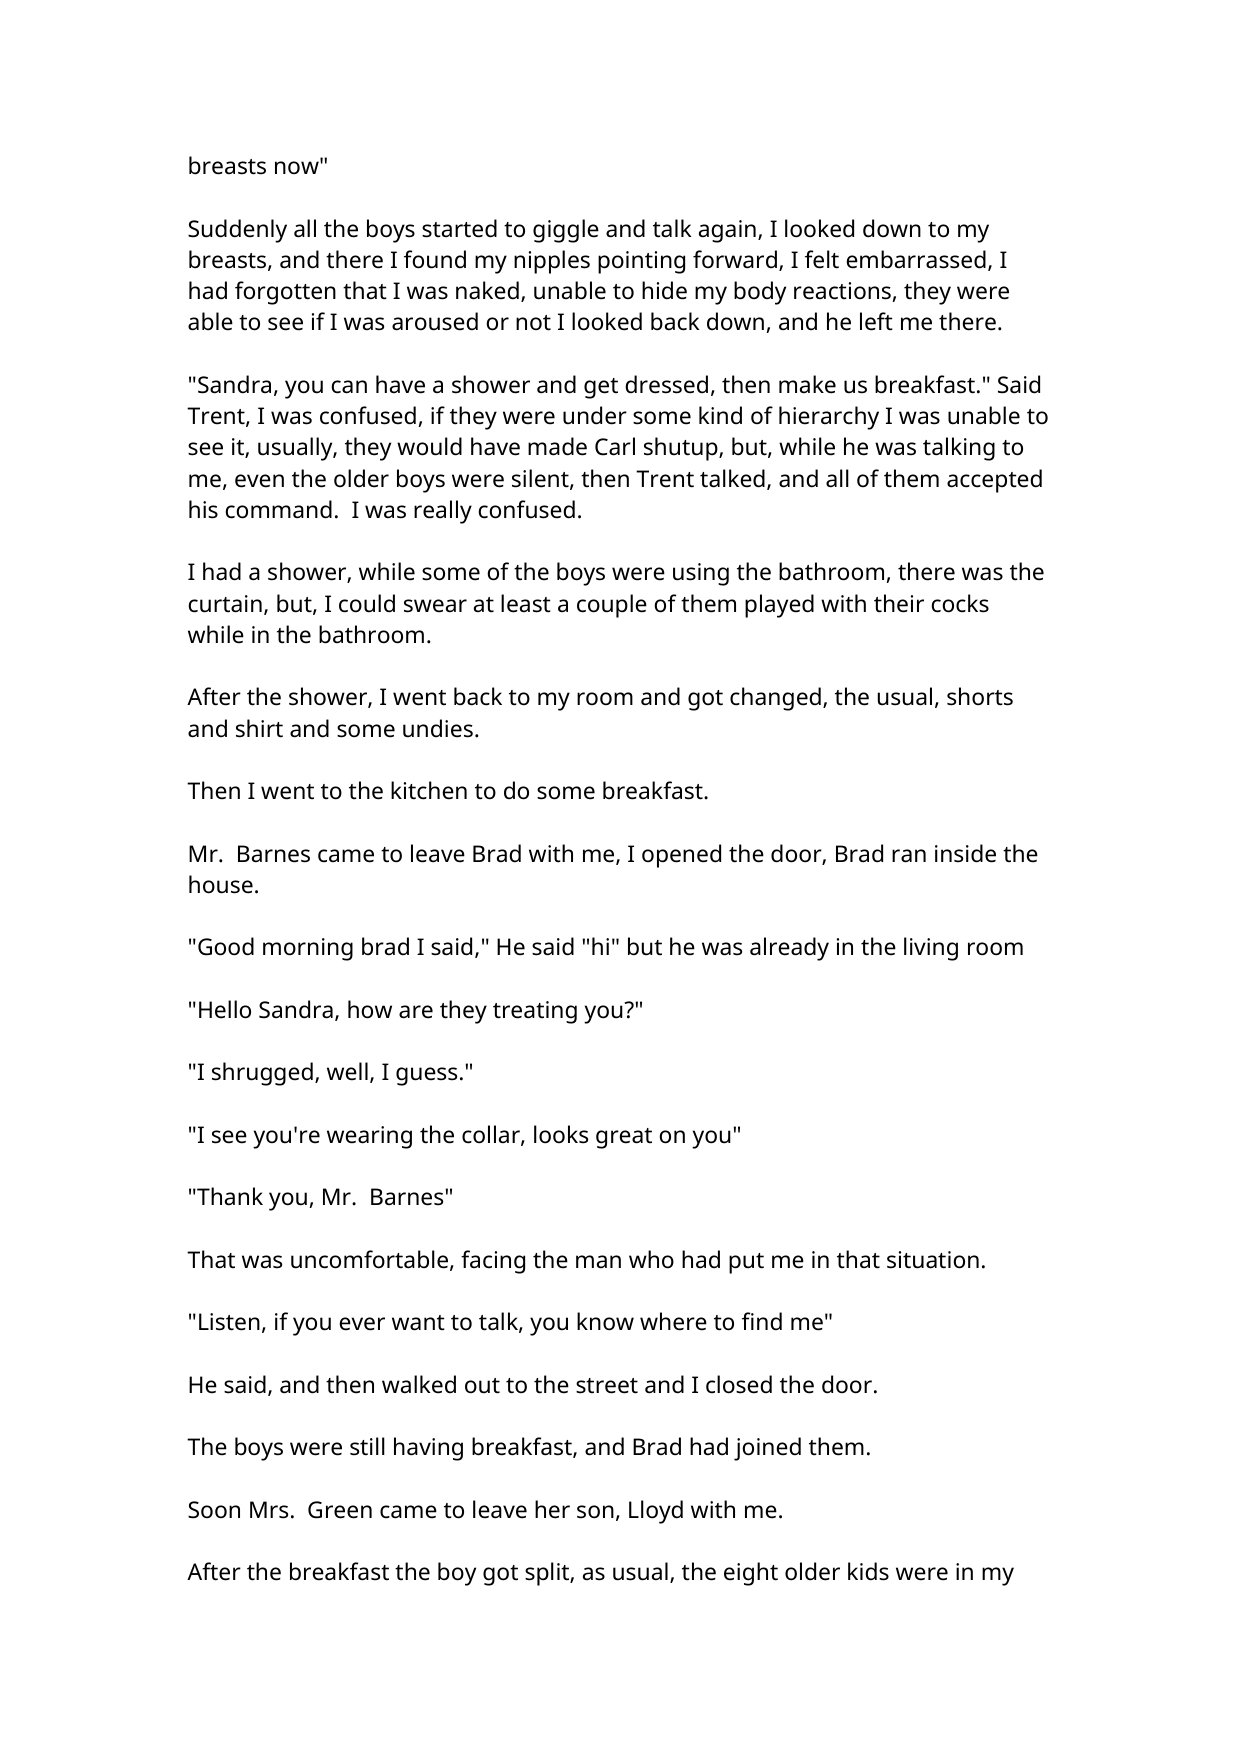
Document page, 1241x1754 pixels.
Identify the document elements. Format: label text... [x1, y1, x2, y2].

text "Listen, if you ever want to talk, you know where to find me" [187, 1306, 1053, 1337]
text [187, 1556, 1053, 1587]
text Suddenly all the boys started to giggle and talk again, I looked down to my breasts, and there I found my nipples pointing forward, I felt embarrassed, I had forgotten that I was naked, unable to hide my body reactions, they were able to see if I was aroused or not I looked back down, and he left me there. [187, 212, 1053, 337]
text "I shrugged, well, I guess." [187, 1056, 1053, 1087]
text Soon Mrs. Green came to leave her son, Lloyd with me. [187, 1494, 1053, 1525]
text "Thank you, Mr. Barnes" [187, 1181, 1053, 1212]
text I had a shower, while some of the boys were using the bathroom, there was the curtain, but, I could swear at least a couple of them played with their cocks while in the bathroom. [187, 556, 1053, 650]
text "Sandra, you can have a shower and get dressed, then make us breakfast." Said Trent, I was confused, if they were under some kind of hierarchy I was unable to see it, usually, they would have made Carl shutup, but, while he was talking to me, even the older boys were silent, then Trent talked, and all of them accepted his command. I was really confused. [187, 369, 1053, 525]
text That was uncomfortable, facing the man who had put me in that situation. [187, 1244, 1053, 1275]
text He said, and then walked out to the street and I closed the door. [187, 1369, 1053, 1400]
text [187, 150, 1053, 181]
text After the shower, I went back to my room and got changed, the usual, shorts and shirt and some undies. [187, 681, 1053, 744]
text Mr. Barnes came to leave Brad with me, I opened the door, Brad ran inside the house. [187, 837, 1053, 900]
text "Good morning brad I said," He said "hi" but he was already in the living room [187, 931, 1053, 962]
text "I see you're wearing the collar, looks great on you" [187, 1119, 1053, 1150]
text The boys were still having breakfast, and Brad had joined them. [187, 1431, 1053, 1462]
text "Hello Sandra, how are they treating you?" [187, 994, 1053, 1025]
text Then I went to the kitchen to do some breakfast. [187, 775, 1053, 806]
